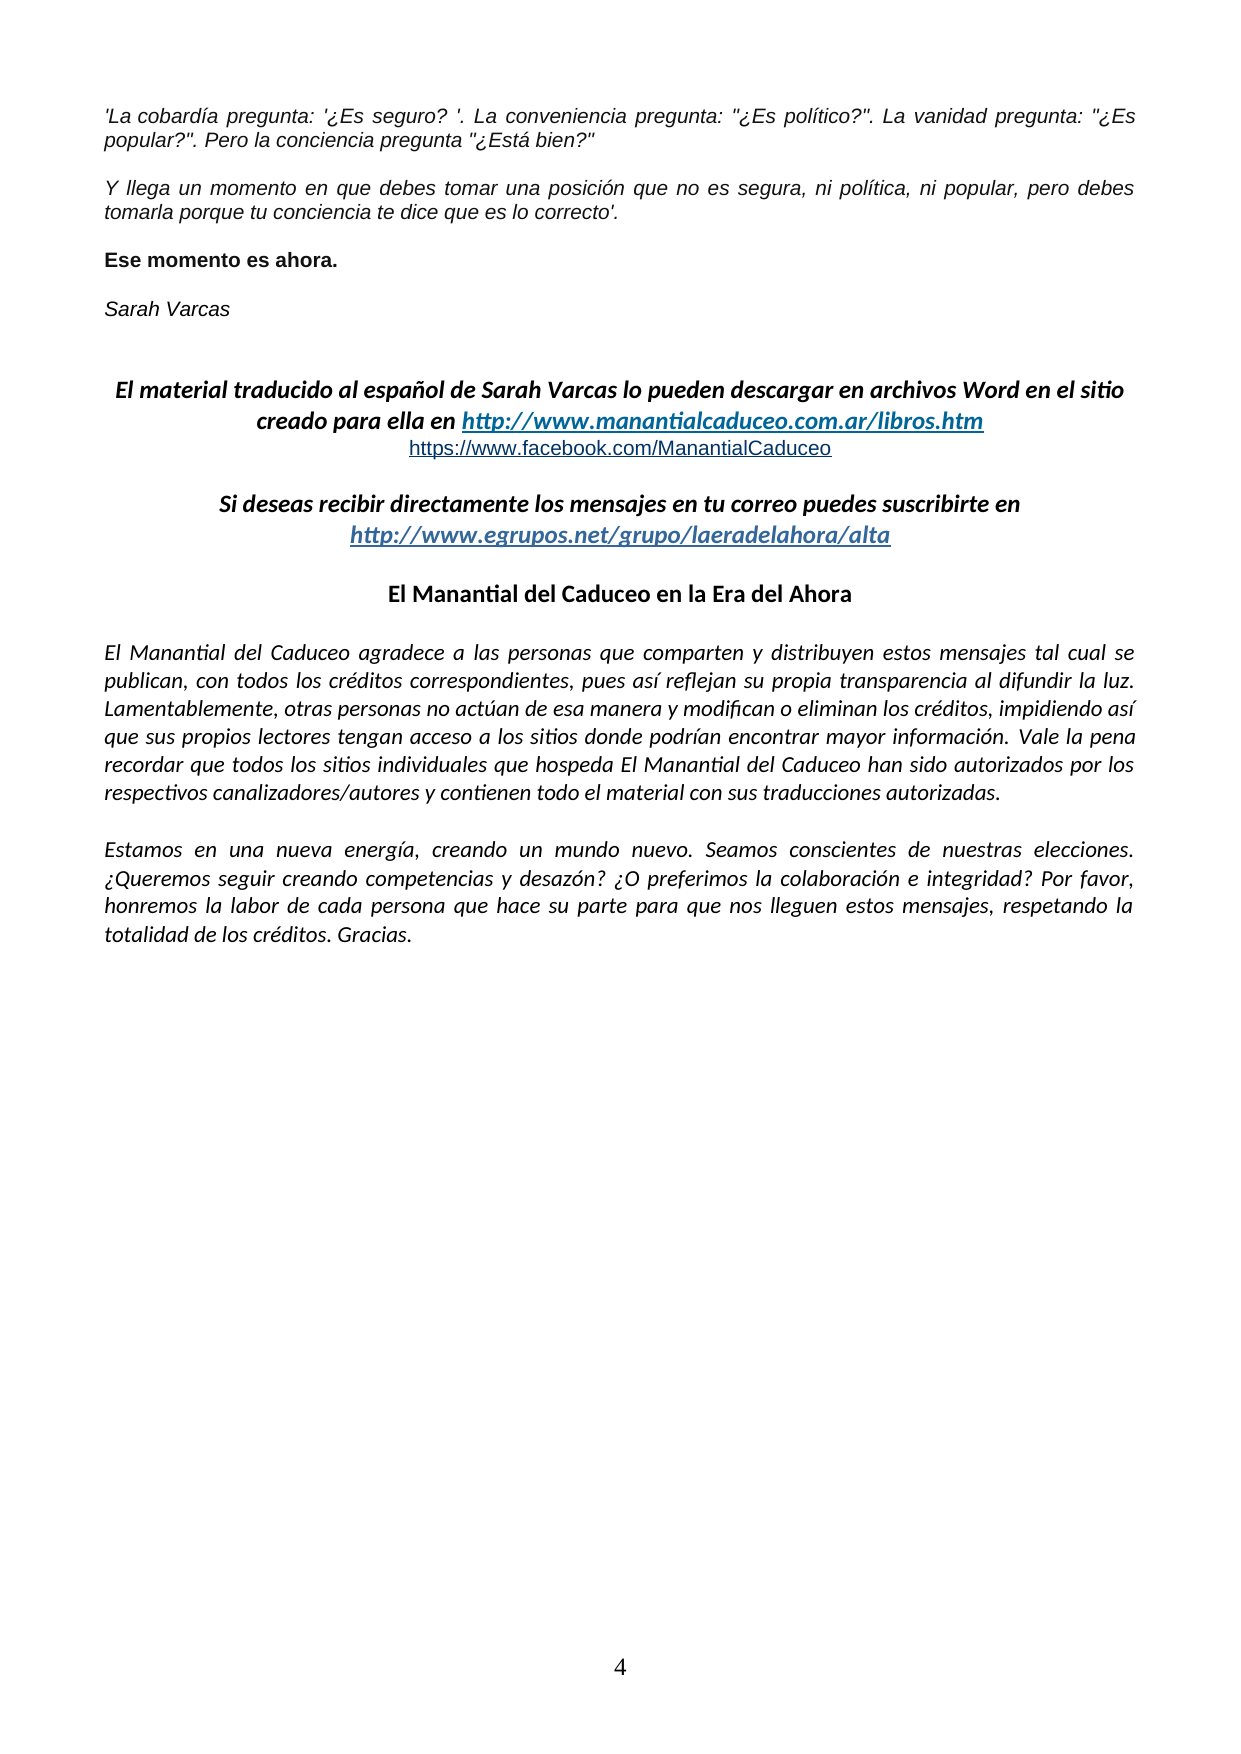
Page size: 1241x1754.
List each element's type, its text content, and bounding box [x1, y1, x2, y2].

text Si deseas recibir directamente los mensajes en tu correo puedes suscribirte en http://www.egrupos.net/grupo/laeradelahora/alta [104, 488, 1136, 549]
text El Manantial del Caduceo en la Era del Ahora [104, 579, 1136, 609]
text El material traducido al español de Sarah Varcas lo pueden descargar en archivos Word en el sitio creado para ella en http://www.manantialcaduceo.com.ar/libros.htm https://www.facebook.com/ManantialCaduceo [104, 374, 1136, 459]
text Sarah Varcas [104, 297, 1136, 321]
text El Manantial del Caduceo agradece a las personas que comparten y distribuyen estos mensajes tal cual se publican, con todos los créditos correspondientes, pues así reflejan su propia transparencia al difundir la luz. Lamentablemente, otras personas no actúan de esa manera y modifican o eliminan los créditos, impidiendo así que sus propios lectores tengan acceso a los sitios donde podrían encontrar mayor información. Vale la pena recordar que todos los sitios individuales que hospeda El Manantial del Caduceo han sido autorizados por los respectivos canalizadores/autores y contienen todo el material con sus traducciones autorizadas. [104, 638, 1136, 806]
text Estamos en una nueva energía, creando un mundo nuevo. Seamos conscientes de nuestras elecciones. ¿Queremos seguir creando competencias y desazón? ¿O preferimos la colaboración e integridad? Por favor, honremos la labor de cada persona que hace su parte para que nos lleguen estos mensajes, respetando la totalidad de los créditos. Gracias. [104, 836, 1136, 948]
text Y llega un momento en que debes tomar una posición que no es segura, ni política, ni popular, pero debes tomarla porque tu conciencia te dice que es lo correcto'. [104, 176, 1136, 224]
text Ese momento es ahora. [104, 248, 1136, 272]
text 'La cobardía pregunta: '¿Es seguro? '. La conveniencia pregunta: "¿Es político?". La vanidad pregunta: "¿Es popular?". Pero la conciencia pregunta "¿Está bien?" [104, 104, 1136, 152]
